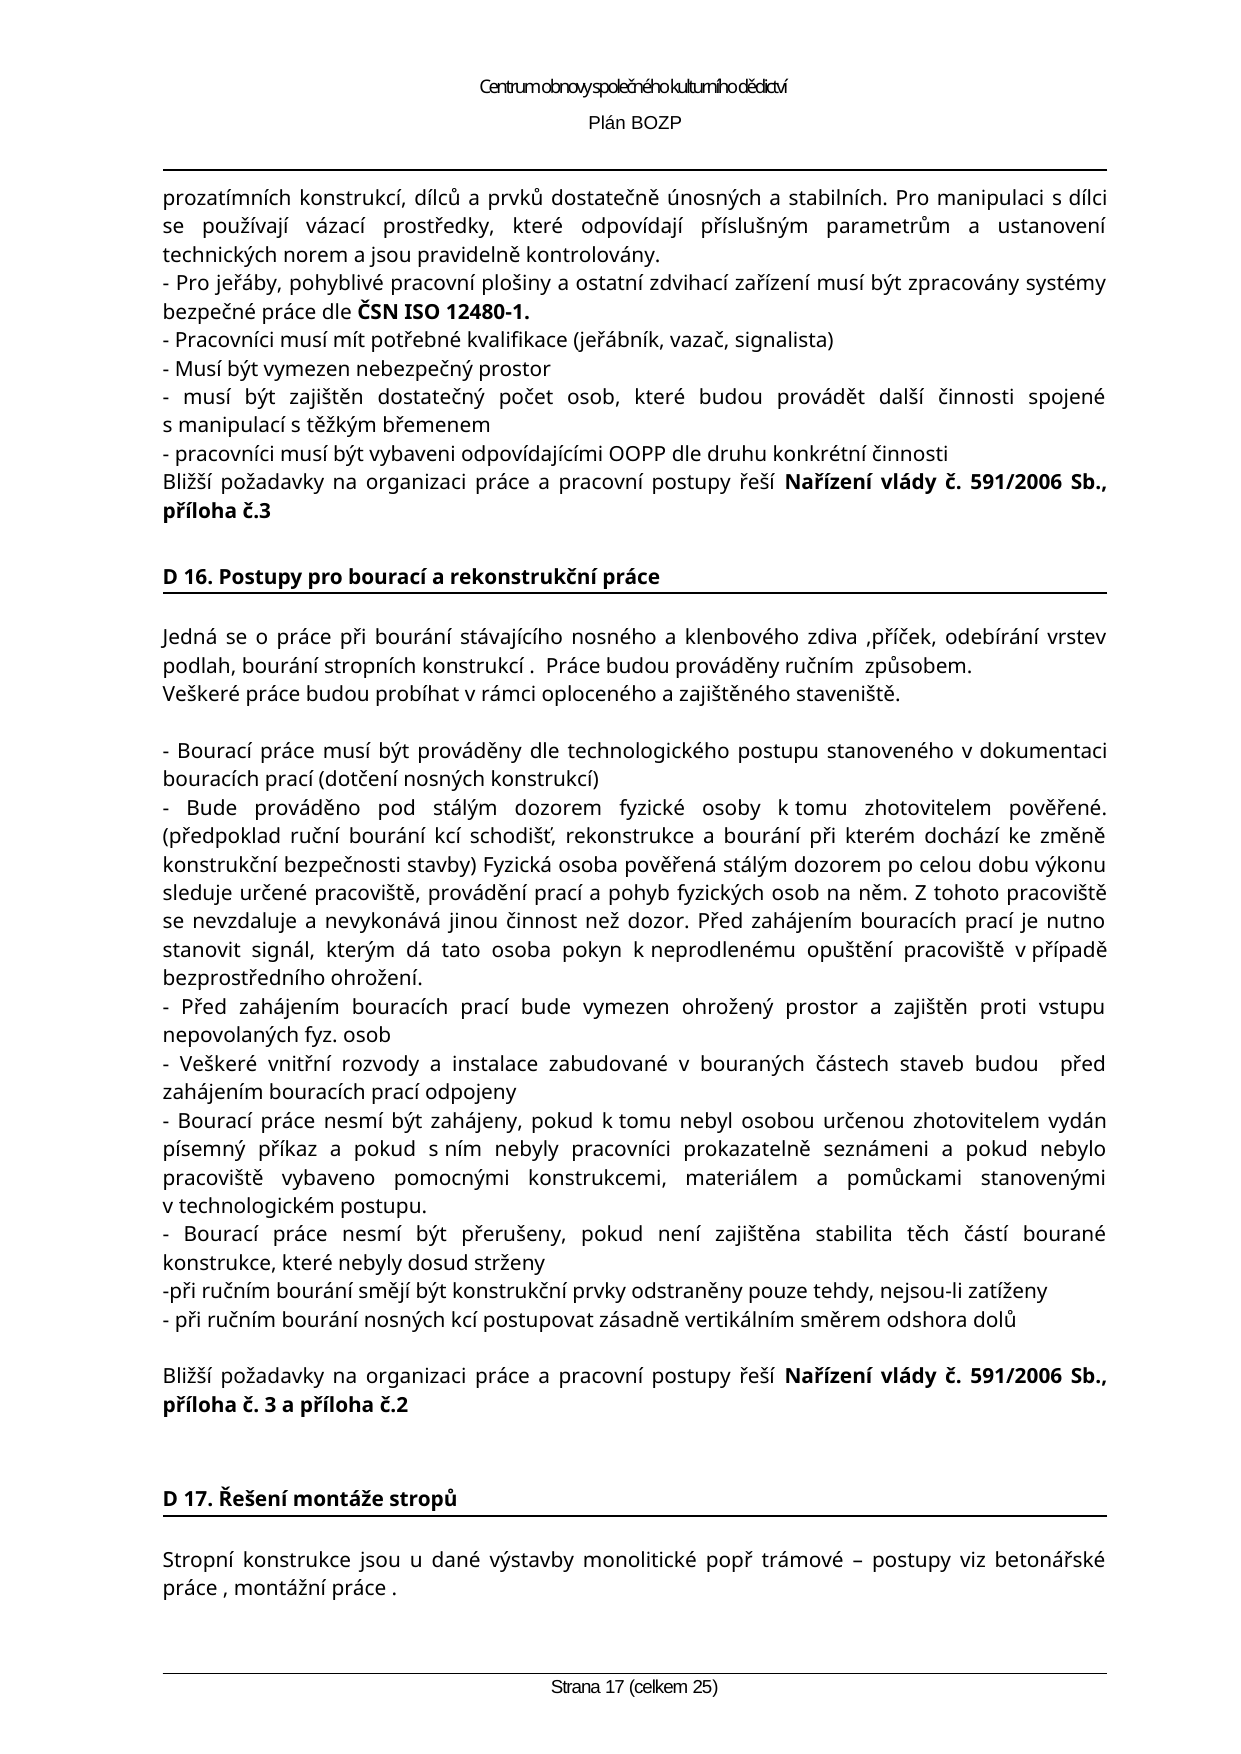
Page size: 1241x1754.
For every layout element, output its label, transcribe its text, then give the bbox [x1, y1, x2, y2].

subtitle D 16. Postupy pro bourací a rekonstrukční práce [162, 562, 1107, 594]
text - Bourací práce nesmí být zahájeny, pokud k tomu nebyl osobou určenou zhotovitelem vydán písemný příkaz a pokud s ním nebyly pracovníci prokazatelně seznámeni a pokud nebylo pracoviště vybaveno pomocnými konstrukcemi, materiálem a pomůckami stanovenými v technologickém postupu. [162, 1106, 1107, 1219]
text Jedná se o práce při bourání stávajícího nosného a klenbového zdiva ,příček, odebírání vrstev podlah, bourání stropních konstrukcí . Práce budou prováděny ručním způsobem. [162, 622, 1107, 679]
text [162, 183, 1107, 268]
text - Bourací práce musí být prováděny dle technologického postupu stanoveného v dokumentaci bouracích prací (dotčení nosných konstrukcí) [162, 736, 1107, 793]
text Veškeré práce budou probíhat v rámci oploceného a zajištěného staveniště. [162, 679, 1107, 708]
text - Veškeré vnitřní rozvody a instalace zabudované v bouraných částech staveb budou před zahájením bouracích prací odpojeny [162, 1049, 1107, 1106]
text - pracovníci musí být vybaveni odpovídajícími OOPP dle druhu konkrétní činnosti [162, 439, 1107, 467]
subtitle D 17. Řešení montáže stropů [162, 1484, 1107, 1517]
text - Bourací práce nesmí být přerušeny, pokud není zajištěna stabilita těch částí bourané konstrukce, které nebyly dosud strženy [162, 1219, 1107, 1276]
text - při ručním bourání nosných kcí postupovat zásadně vertikálním směrem odshora dolů [162, 1305, 1107, 1333]
text -při ručním bourání smějí být konstrukční prvky odstraněny pouze tehdy, nejsou-li zatíženy [162, 1276, 1107, 1305]
text - Pracovníci musí mít potřebné kvalifikace (jeřábník, vazač, signalista) [162, 325, 1107, 354]
text - Bude prováděno pod stálým dozorem fyzické osoby k tomu zhotovitelem pověřené.(předpoklad ruční bourání kcí schodišť, rekonstrukce a bourání při kterém dochází ke změně konstrukční bezpečnosti stavby) Fyzická osoba pověřená stálým dozorem po celou dobu výkonu sleduje určené pracoviště, provádění prací a pohyb fyzických osob na něm. Z tohoto pracoviště se nevzdaluje a nevykonává jinou činnost než dozor. Před zahájením bouracích prací je nutno stanovit signál, kterým dá tato osoba pokyn k neprodlenému opuštění pracoviště v případě bezprostředního ohrožení. [162, 793, 1107, 992]
text Stropní konstrukce jsou u dané výstavby monolitické popř trámové – postupy viz betonářské práce , montážní práce . [162, 1545, 1107, 1602]
text - Pro jeřáby, pohyblivé pracovní plošiny a ostatní zdvihací zařízení musí být zpracovány systémy bezpečné práce dle ČSN ISO 12480-1. [162, 268, 1107, 325]
text - musí být zajištěn dostatečný počet osob, které budou provádět další činnosti spojené s manipulací s těžkým břemenem [162, 382, 1107, 439]
text Bližší požadavky na organizaci práce a pracovní postupy řeší Nařízení vlády č. 591/2006 Sb., příloha č.3 [162, 467, 1107, 524]
text Bližší požadavky na organizaci práce a pracovní postupy řeší Nařízení vlády č. 591/2006 Sb., příloha č. 3 a příloha č.2 [162, 1362, 1107, 1418]
text - Musí být vymezen nebezpečný prostor [162, 354, 1107, 382]
text - Před zahájením bouracích prací bude vymezen ohrožený prostor a zajištěn proti vstupu nepovolaných fyz. osob [162, 992, 1107, 1049]
